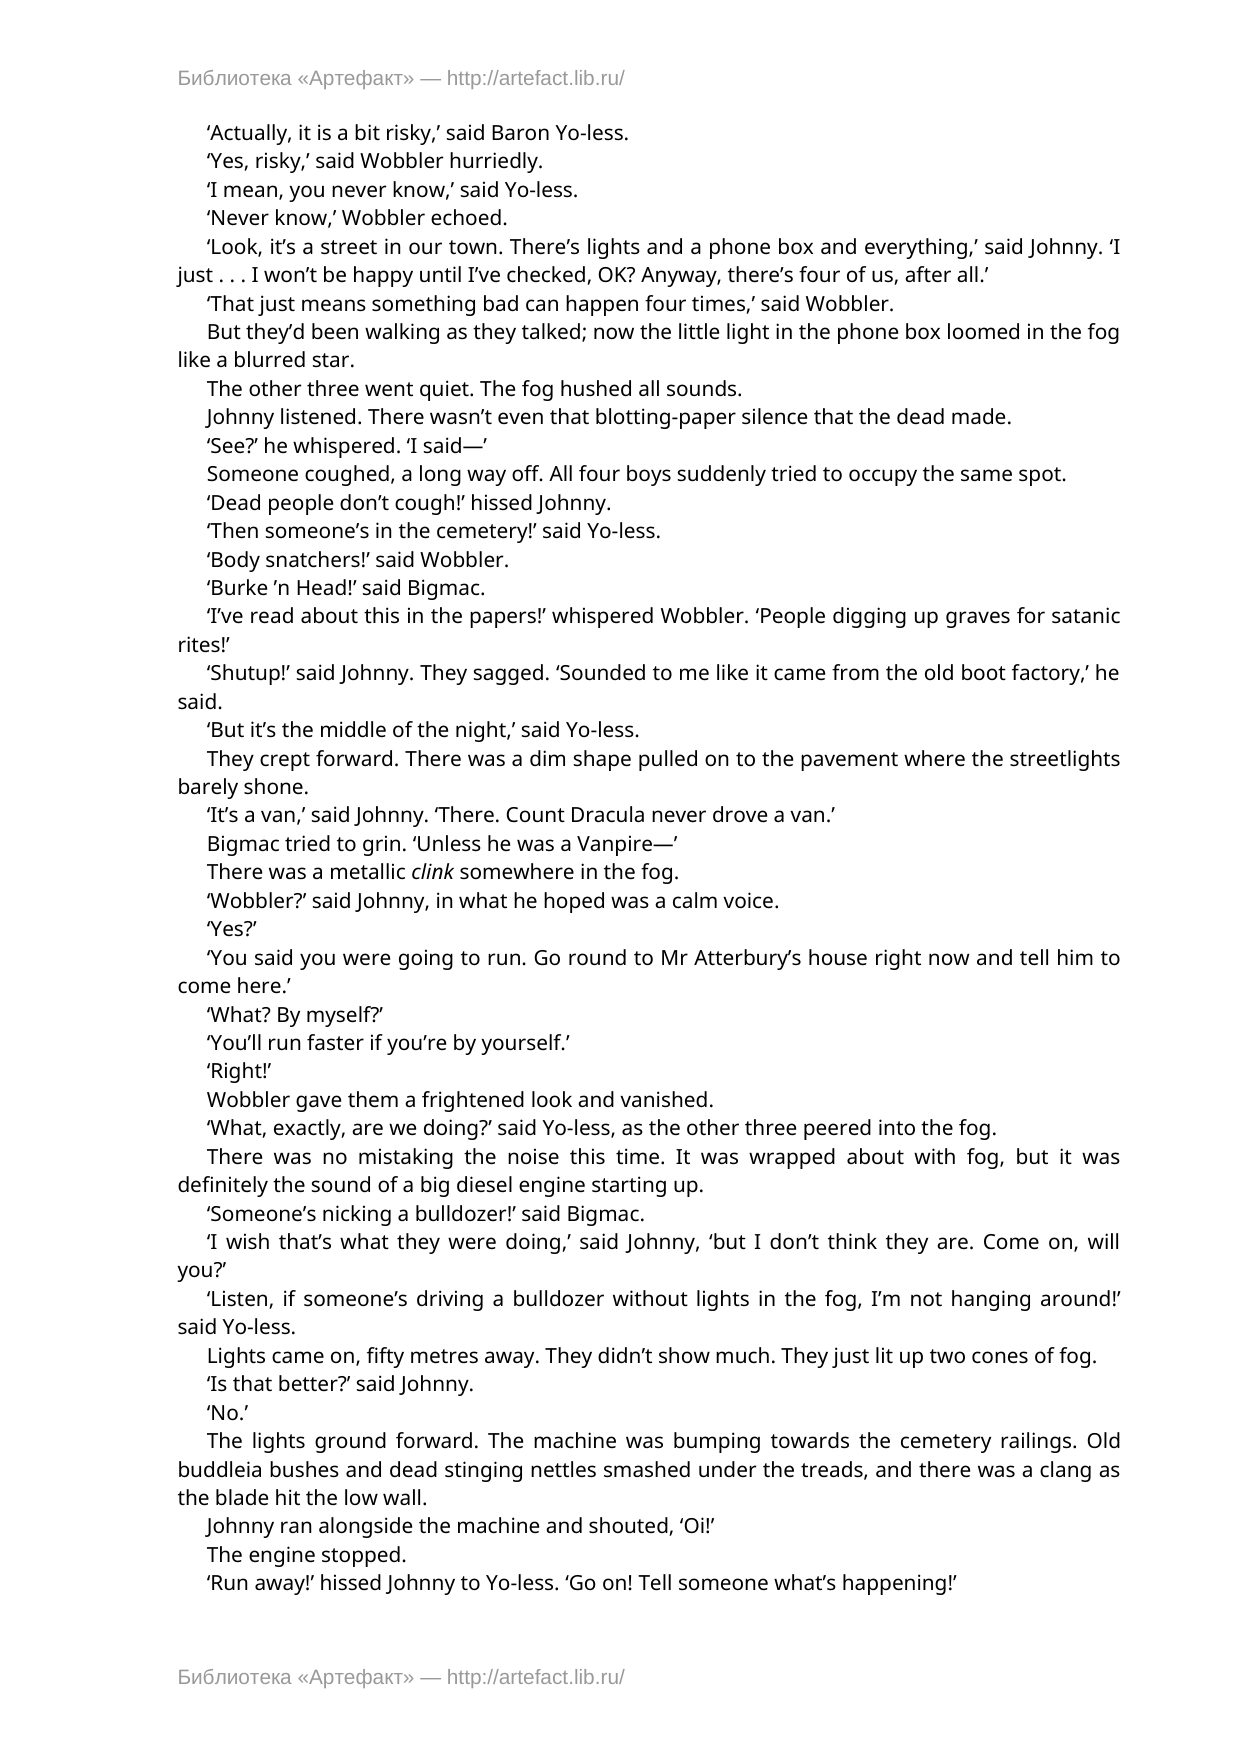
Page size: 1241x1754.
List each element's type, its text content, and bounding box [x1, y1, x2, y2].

text The lights ground forward. The machine was bumping towards the cemetery railings. Old buddleia bushes and dead stinging nettles smashed under the treads, and there was a clang as the blade hit the low wall. [177, 1426, 1122, 1512]
text There was a metallic clink somewhere in the fog. [177, 857, 1122, 886]
text The other three went quiet. The fog hushed all sounds. [177, 374, 1122, 402]
text ‘That just means something bad can happen four times,’ said Wobbler. [177, 289, 1122, 317]
text ‘Dead people don’t cough!’ hissed Johnny. [177, 488, 1122, 516]
text They crept forward. There was a dim shape pulled on to the pavement where the streetlights barely shone. [177, 744, 1122, 801]
text ‘No.’ [177, 1398, 1122, 1426]
text ‘Wobbler?’ said Johnny, in what he hoped was a calm voice. [177, 886, 1122, 914]
text ‘You’ll run faster if you’re by yourself.’ [177, 1028, 1122, 1057]
text Johnny listened. There wasn’t even that blotting-paper silence that the dead made. [177, 402, 1122, 431]
text ‘What? By myself?’ [177, 1000, 1122, 1028]
text ‘See?’ he whispered. ‘I said—’ [177, 431, 1122, 459]
text ‘You said you were going to run. Go round to Mr Atterbury’s house right now and tell him to come here.’ [177, 943, 1122, 1000]
text ‘Never know,’ Wobbler echoed. [177, 203, 1122, 232]
text ‘I mean, you never know,’ said Yo-less. [177, 175, 1122, 203]
text ‘I’ve read about this in the papers!’ whispered Wobbler. ‘People digging up graves for satanic rites!’ [177, 602, 1122, 658]
text But they’d been walking as they talked; now the little light in the phone box loomed in the fog like a blurred star. [177, 317, 1122, 374]
text ‘Is that better?’ said Johnny. [177, 1369, 1122, 1398]
text ‘Yes, risky,’ said Wobbler hurriedly. [177, 147, 1122, 175]
text ‘What, exactly, are we doing?’ said Yo-less, as the other three peered into the fog. [177, 1113, 1122, 1142]
text ‘But it’s the middle of the night,’ said Yo-less. [177, 715, 1122, 744]
text ‘Then someone’s in the cemetery!’ said Yo-less. [177, 516, 1122, 545]
text ‘Body snatchers!’ said Wobbler. [177, 545, 1122, 573]
text ‘Someone’s nicking a bulldozer!’ said Bigmac. [177, 1199, 1122, 1227]
text ‘Yes?’ [177, 914, 1122, 943]
text ‘Shutup!’ said Johnny. They sagged. ‘Sounded to me like it came from the old boot factory,’ he said. [177, 658, 1122, 715]
text ‘Right!’ [177, 1057, 1122, 1085]
text Lights came on, fifty metres away. They didn’t show much. They just lit up two cones of fog. [177, 1341, 1122, 1369]
text Johnny ran alongside the machine and shouted, ‘Oi!’ [177, 1512, 1122, 1540]
text The engine stopped. [177, 1540, 1122, 1568]
text ‘Look, it’s a street in our town. There’s lights and a phone box and everything,’ said Johnny. ‘I just . . . I won’t be happy until I’ve checked, OK? Anyway, there’s four of us, after all.’ [177, 232, 1122, 289]
text Someone coughed, a long way off. All four boys suddenly tried to occupy the same spot. [177, 459, 1122, 488]
text ‘Run away!’ hissed Johnny to Yo-less. ‘Go on! Tell someone what’s happening!’ [177, 1568, 1122, 1597]
text ‘Listen, if someone’s driving a bulldozer without lights in the fog, I’m not hanging around!’ said Yo-less. [177, 1284, 1122, 1341]
text There was no mistaking the noise this time. It was wrapped about with fog, but it was definitely the sound of a big diesel engine starting up. [177, 1142, 1122, 1199]
text ‘Burke ’n Head!’ said Bigmac. [177, 573, 1122, 602]
text ‘I wish that’s what they were doing,’ said Johnny, ‘but I don’t think they are. Come on, will you?’ [177, 1227, 1122, 1284]
text ‘It’s a van,’ said Johnny. ‘There. Count Dracula never drove a van.’ [177, 801, 1122, 829]
text Bigmac tried to grin. ‘Unless he was a Vanpire—’ [177, 829, 1122, 857]
text Wobbler gave them a frightened look and vanished. [177, 1085, 1122, 1113]
text ‘Actually, it is a bit risky,’ said Baron Yo-less. [177, 118, 1122, 147]
